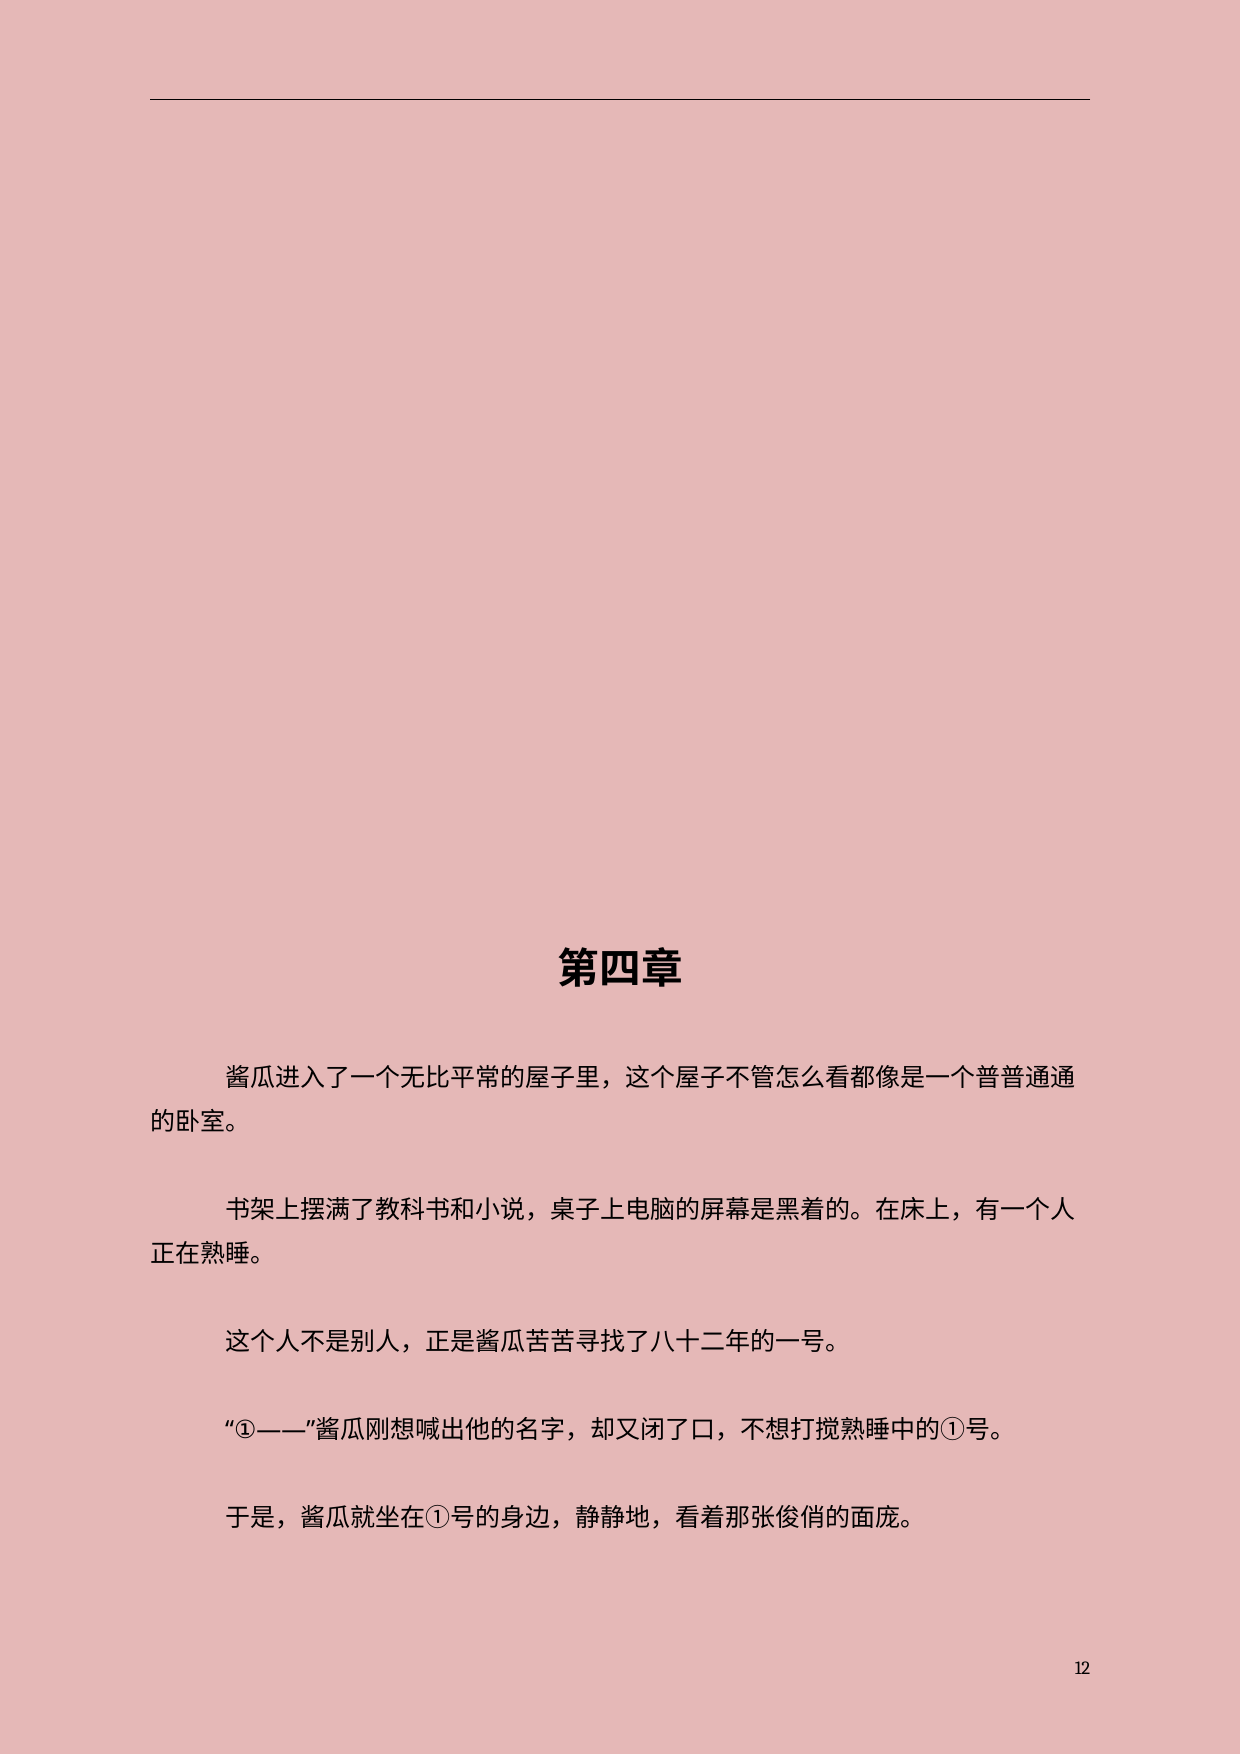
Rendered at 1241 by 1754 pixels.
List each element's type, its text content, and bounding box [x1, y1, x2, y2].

text 于是，酱瓜就坐在①号的身边，静静地，看着那张俊俏的面庞。 [150, 1494, 1090, 1538]
text “①——”酱瓜刚想喊出他的名字，却又闭了口，不想打搅熟睡中的①号。 [150, 1406, 1090, 1450]
text 酱瓜进入了一个无比平常的屋子里，这个屋子不管怎么看都像是一个普普通通的卧室。 [150, 1053, 1090, 1141]
text 书架上摆满了教科书和小说，桌子上电脑的屏幕是黑着的。在床上，有一个人正在熟睡。 [150, 1185, 1090, 1273]
text 这个人不是别人，正是酱瓜苦苦寻找了八十二年的一号。 [150, 1318, 1090, 1362]
text 第四章 [150, 921, 1090, 1009]
